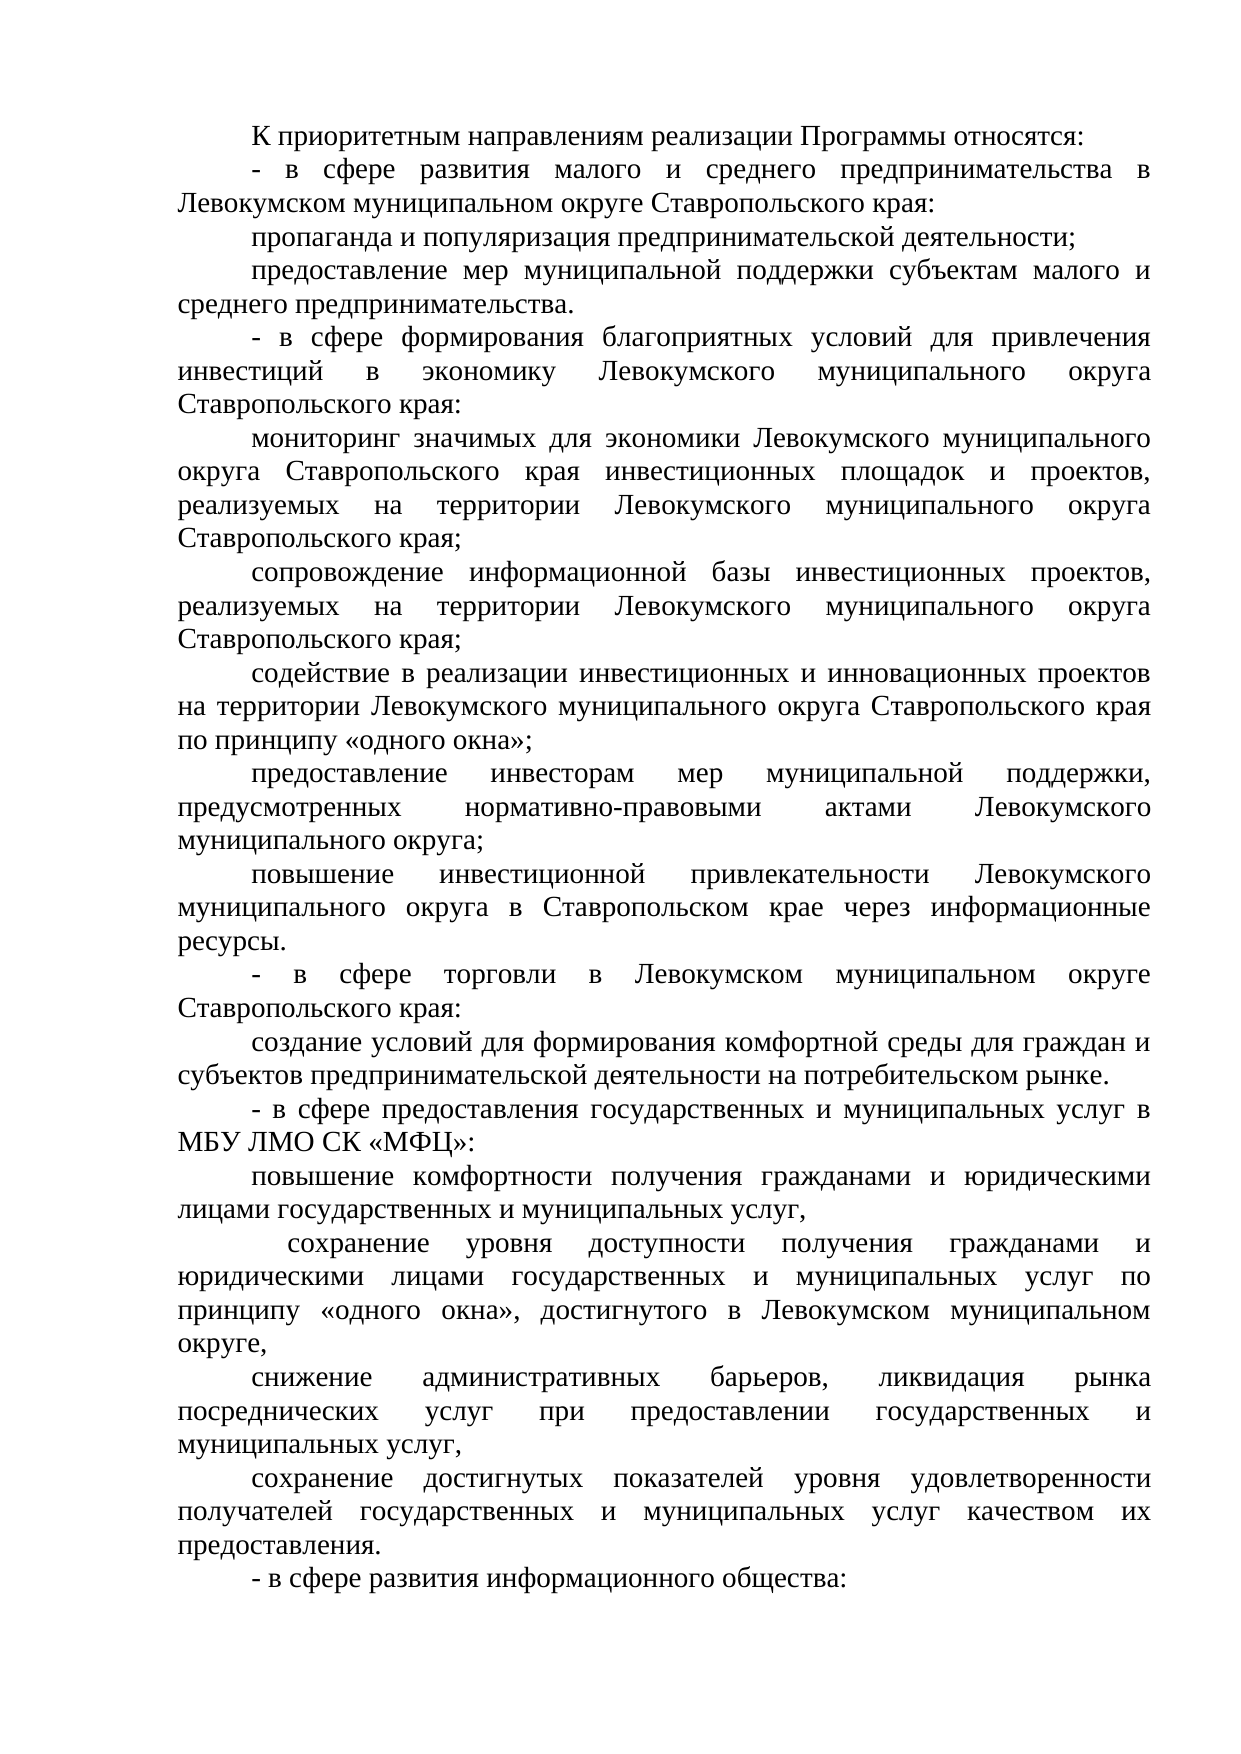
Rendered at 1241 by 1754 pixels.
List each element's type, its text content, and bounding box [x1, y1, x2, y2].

text - в сфере развития малого и среднего предпринимательства в Левокумском муниципальном округе Ставропольского края: [177, 152, 1152, 219]
text повышение комфортности получения гражданами и юридическими лицами государственных и муниципальных услуг, [177, 1158, 1152, 1225]
text сохранение достигнутых показателей уровня удовлетворенности получателей государственных и муниципальных услуг качеством их предоставления. [177, 1460, 1152, 1560]
text предоставление инвесторам мер муниципальной поддержки, предусмотренных нормативно-правовыми актами Левокумского муниципального округа; [177, 755, 1152, 856]
text - в сфере предоставления государственных и муниципальных услуг в МБУ ЛМО СК «МФЦ»: [177, 1091, 1152, 1158]
text предоставление мер муниципальной поддержки субъектам малого и среднего предпринимательства. [177, 252, 1152, 319]
text повышение инвестиционной привлекательности Левокумского муниципального округа в Ставропольском крае через информационные ресурсы. [177, 856, 1152, 957]
text сохранение уровня доступности получения гражданами и юридическими лицами государственных и муниципальных услуг по принципу «одного окна», достигнутого в Левокумском муниципальном округе, [177, 1225, 1152, 1359]
text К приоритетным направлениям реализации Программы относятся: [177, 118, 1152, 152]
text - в сфере формирования благоприятных условий для привлечения инвестиций в экономику Левокумского муниципального округа Ставропольского края: [177, 319, 1152, 420]
text создание условий для формирования комфортной среды для граждан и субъектов предпринимательской деятельности на потребительском рынке. [177, 1024, 1152, 1091]
text сопровождение информационной базы инвестиционных проектов, реализуемых на территории Левокумского муниципального округа Ставропольского края; [177, 554, 1152, 655]
text - в сфере развития информационного общества: [177, 1560, 1152, 1594]
text пропаганда и популяризация предпринимательской деятельности; [177, 219, 1152, 252]
text мониторинг значимых для экономики Левокумского муниципального округа Ставропольского края инвестиционных площадок и проектов, реализуемых на территории Левокумского муниципального округа Ставропольского края; [177, 420, 1152, 554]
text снижение административных барьеров, ликвидация рынка посреднических услуг при предоставлении государственных и муниципальных услуг, [177, 1359, 1152, 1460]
text содействие в реализации инвестиционных и инновационных проектов на территории Левокумского муниципального округа Ставропольского края по принципу «одного окна»; [177, 655, 1152, 755]
text - в сфере торговли в Левокумском муниципальном округе Ставропольского края: [177, 957, 1152, 1024]
